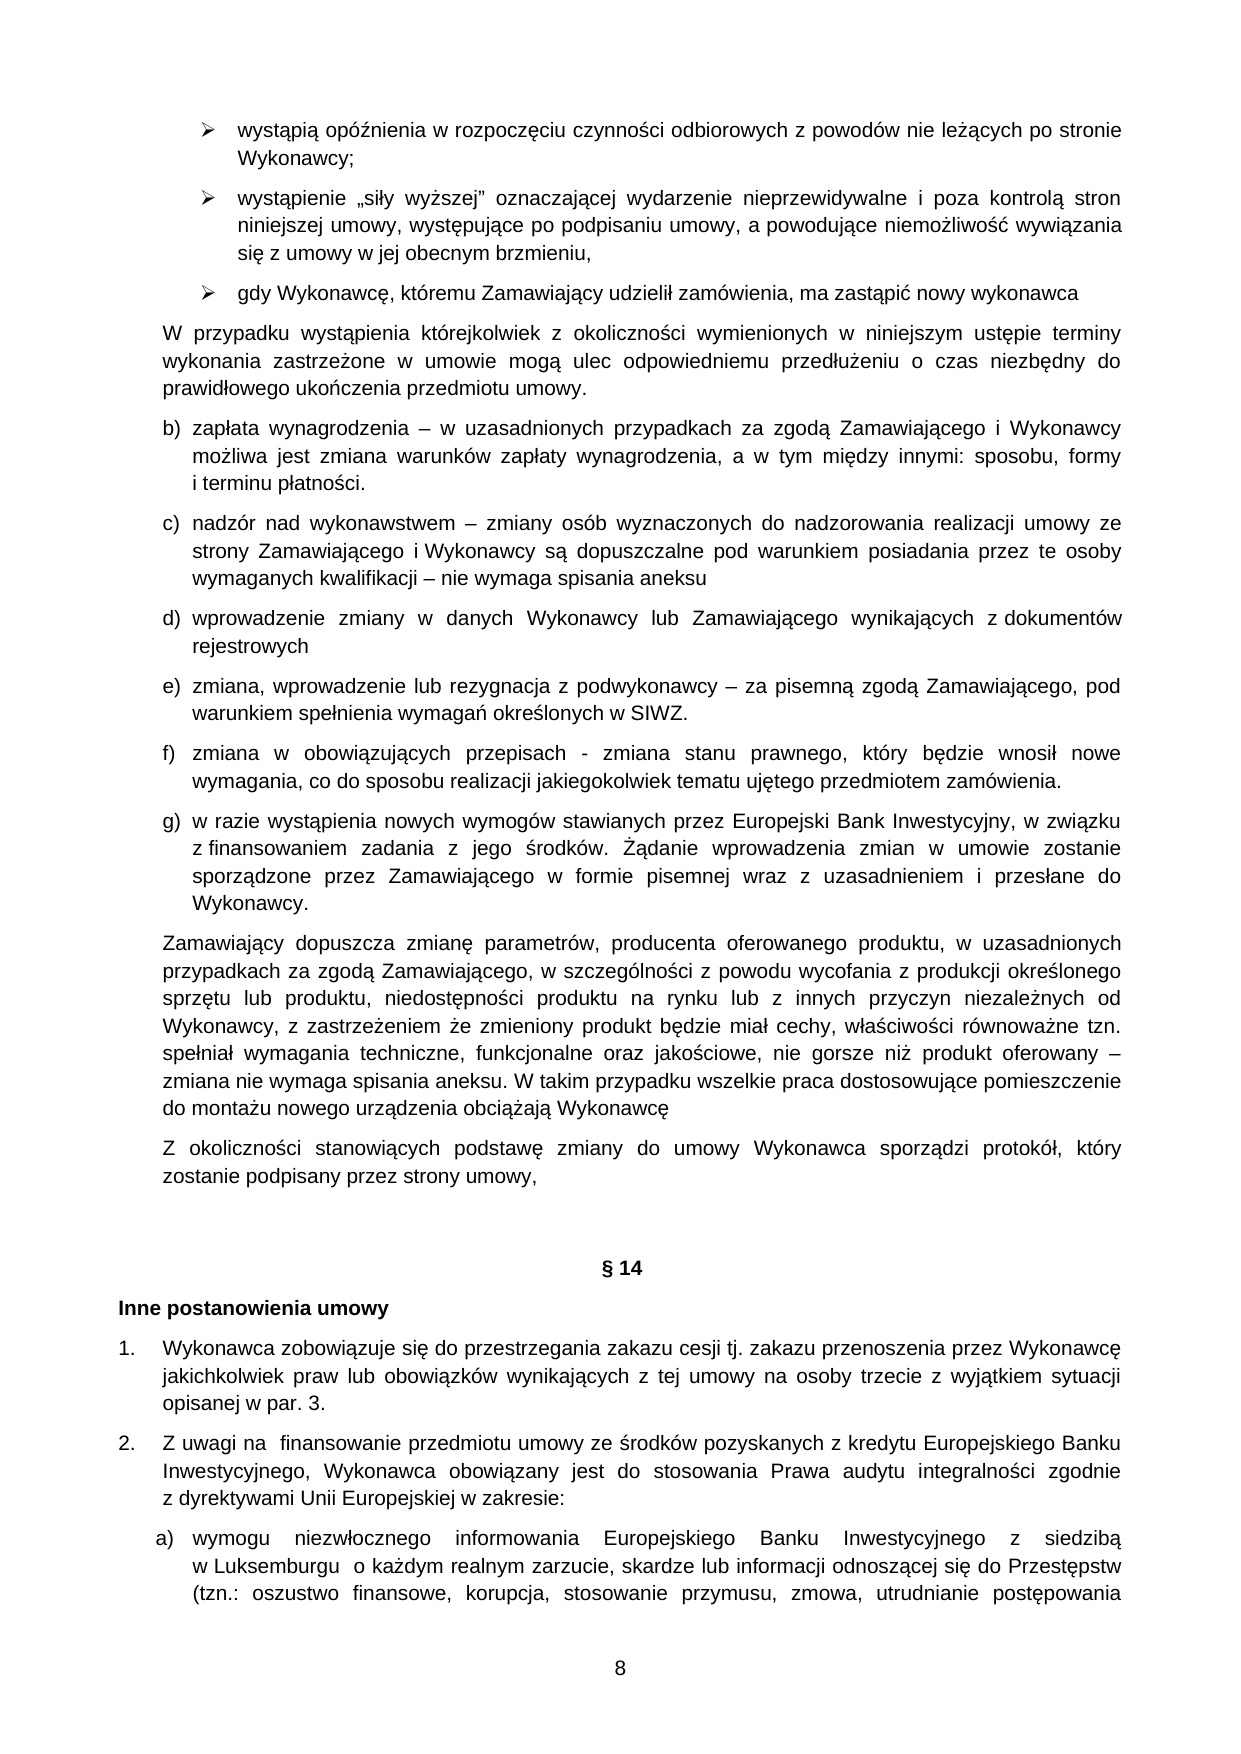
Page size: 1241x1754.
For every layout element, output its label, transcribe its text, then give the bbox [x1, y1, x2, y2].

text Inne postanowienia umowy [118, 1296, 1052, 1320]
text § 14 [192, 1256, 1052, 1280]
list wprowadzenie zmiany w danych Wykonawcy lub Zamawiającego wynikających z dokumentów rejestrowych [162, 606, 1122, 657]
list wystąpią opóźnienia w rozpoczęciu czynności odbiorowych z powodów nie leżących po stronie Wykonawcy; [200, 118, 1122, 170]
list zapłata wynagrodzenia – w uzasadnionych przypadkach za zgodą Zamawiającego i Wykonawcy możliwa jest zmiana warunków zapłaty wynagrodzenia, a w tym między innymi: sposobu, formy i terminu płatności. [162, 416, 1122, 495]
text Zamawiający dopuszcza zmianę parametrów, producenta oferowanego produktu, w uzasadnionych przypadkach za zgodą Zamawiającego, w szczególności z powodu wycofania z produkcji określonego sprzętu lub produktu, niedostępności produktu na rynku lub z innych przyczyn niezależnych od Wykonawcy, z zastrzeżeniem że zmieniony produkt będzie miał cechy, właściwości równoważne tzn. spełniał wymagania techniczne, funkcjonalne oraz jakościowe, nie gorsze niż produkt oferowany – zmiana nie wymaga spisania aneksu. W takim przypadku wszelkie praca dostosowujące pomieszczenie do montażu nowego urządzenia obciążają Wykonawcę [162, 931, 1122, 1120]
text Z okoliczności stanowiących podstawę zmiany do umowy Wykonawca sporządzi protokół, który zostanie podpisany przez strony umowy, [162, 1136, 1122, 1187]
list w razie wystąpienia nowych wymogów stawianych przez Europejski Bank Inwestycyjny, w związku z finansowaniem zadania z jego środków. Żądanie wprowadzenia zmian w umowie zostanie sporządzone przez Zamawiającego w formie pisemnej wraz z uzasadnieniem i przesłane do Wykonawcy. [162, 808, 1122, 915]
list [155, 1526, 1122, 1605]
list wystąpienie „siły wyższej” oznaczającej wydarzenie nieprzewidywalne i poza kontrolą stron niniejszej umowy, występujące po podpisaniu umowy, a powodujące niemożliwość wywiązania się z umowy w jej obecnym brzmieniu, [200, 186, 1122, 265]
text W przypadku wystąpienia którejkolwiek z okoliczności wymienionych w niniejszym ustępie terminy wykonania zastrzeżone w umowie mogą ulec odpowiedniemu przedłużeniu o czas niezbędny do prawidłowego ukończenia przedmiotu umowy. [162, 321, 1122, 400]
list zmiana, wprowadzenie lub rezygnacja z podwykonawcy – za pisemną zgodą Zamawiającego, pod warunkiem spełnienia wymagań określonych w SIWZ. [162, 673, 1122, 725]
list Z uwagi na finansowanie przedmiotu umowy ze środków pozyskanych z kredytu Europejskiego Banku Inwestycyjnego, Wykonawca obowiązany jest do stosowania Prawa audytu integralności zgodnie z dyrektywami Unii Europejskiej w zakresie: [118, 1431, 1122, 1510]
list Wykonawca zobowiązuje się do przestrzegania zakazu cesji tj. zakazu przenoszenia przez Wykonawcę jakichkolwiek praw lub obowiązków wynikających z tej umowy na osoby trzecie z wyjątkiem sytuacji opisanej w par. 3. [118, 1336, 1122, 1415]
list zmiana w obowiązujących przepisach - zmiana stanu prawnego, który będzie wnosił nowe wymagania, co do sposobu realizacji jakiegokolwiek tematu ujętego przedmiotem zamówienia. [162, 741, 1122, 792]
list gdy Wykonawcę, któremu Zamawiający udzielił zamówienia, ma zastąpić nowy wykonawca [200, 281, 1122, 305]
list nadzór nad wykonawstwem – zmiany osób wyznaczonych do nadzorowania realizacji umowy ze strony Zamawiającego i Wykonawcy są dopuszczalne pod warunkiem posiadania przez te osoby wymaganych kwalifikacji – nie wymaga spisania aneksu [162, 511, 1122, 590]
